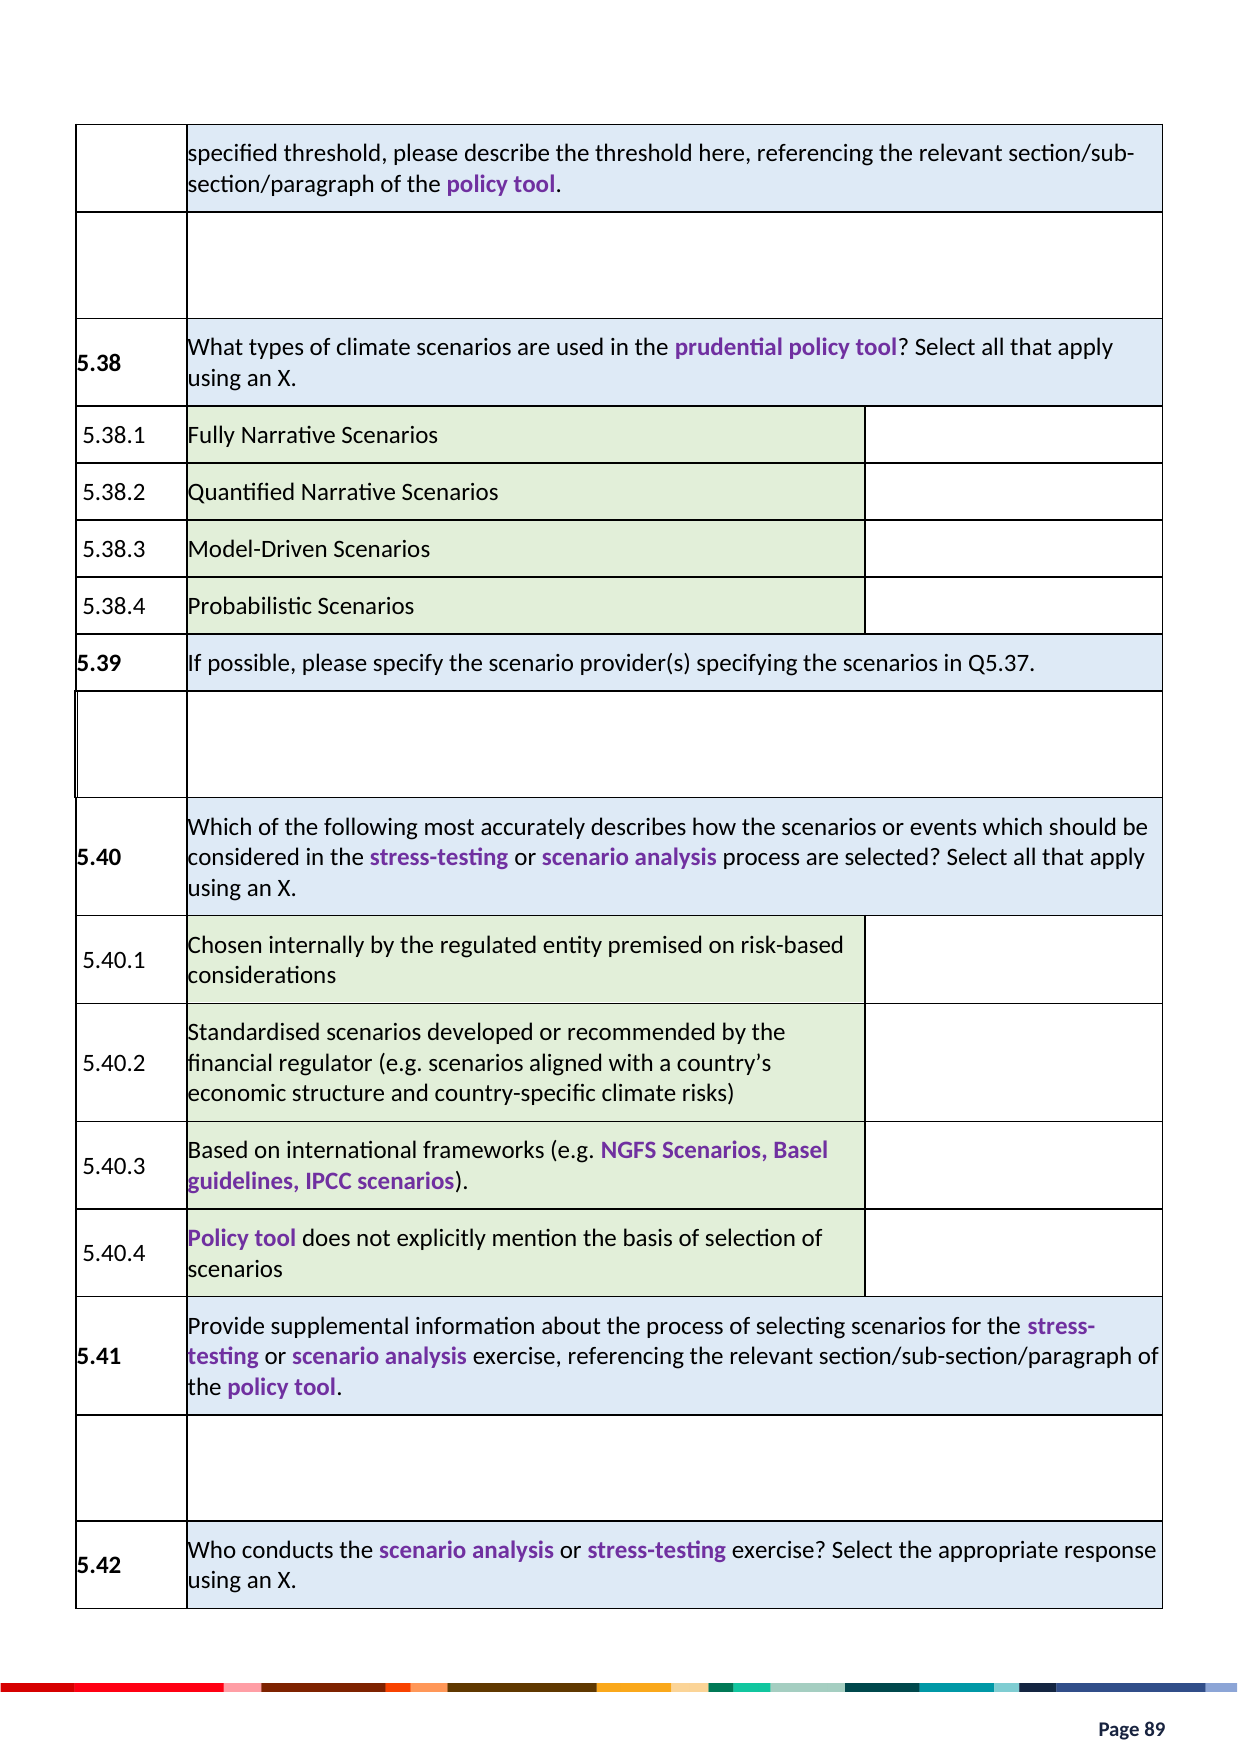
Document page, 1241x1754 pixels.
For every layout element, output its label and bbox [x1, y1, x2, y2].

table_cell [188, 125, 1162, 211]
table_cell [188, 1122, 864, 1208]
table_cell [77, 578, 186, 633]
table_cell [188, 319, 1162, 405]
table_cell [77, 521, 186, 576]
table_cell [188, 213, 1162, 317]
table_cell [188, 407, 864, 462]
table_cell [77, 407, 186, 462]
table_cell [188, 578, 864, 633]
picture [0, 1683, 1236, 1692]
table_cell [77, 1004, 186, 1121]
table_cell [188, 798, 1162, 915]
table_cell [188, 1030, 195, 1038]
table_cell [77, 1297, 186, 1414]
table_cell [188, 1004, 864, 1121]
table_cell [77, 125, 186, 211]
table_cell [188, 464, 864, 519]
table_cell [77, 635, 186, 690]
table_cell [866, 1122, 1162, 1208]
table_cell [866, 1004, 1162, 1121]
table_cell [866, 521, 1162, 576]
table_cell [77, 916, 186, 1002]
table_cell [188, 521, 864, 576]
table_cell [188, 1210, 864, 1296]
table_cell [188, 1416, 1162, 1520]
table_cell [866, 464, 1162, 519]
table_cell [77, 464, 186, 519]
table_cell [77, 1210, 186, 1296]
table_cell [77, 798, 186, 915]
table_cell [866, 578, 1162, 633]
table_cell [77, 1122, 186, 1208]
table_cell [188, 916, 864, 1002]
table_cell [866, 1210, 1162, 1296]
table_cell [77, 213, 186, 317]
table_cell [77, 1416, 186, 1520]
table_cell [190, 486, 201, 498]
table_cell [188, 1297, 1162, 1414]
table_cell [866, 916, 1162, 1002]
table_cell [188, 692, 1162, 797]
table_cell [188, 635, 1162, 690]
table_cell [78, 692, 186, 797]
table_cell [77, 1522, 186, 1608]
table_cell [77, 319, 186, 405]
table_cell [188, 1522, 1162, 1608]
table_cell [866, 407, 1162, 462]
